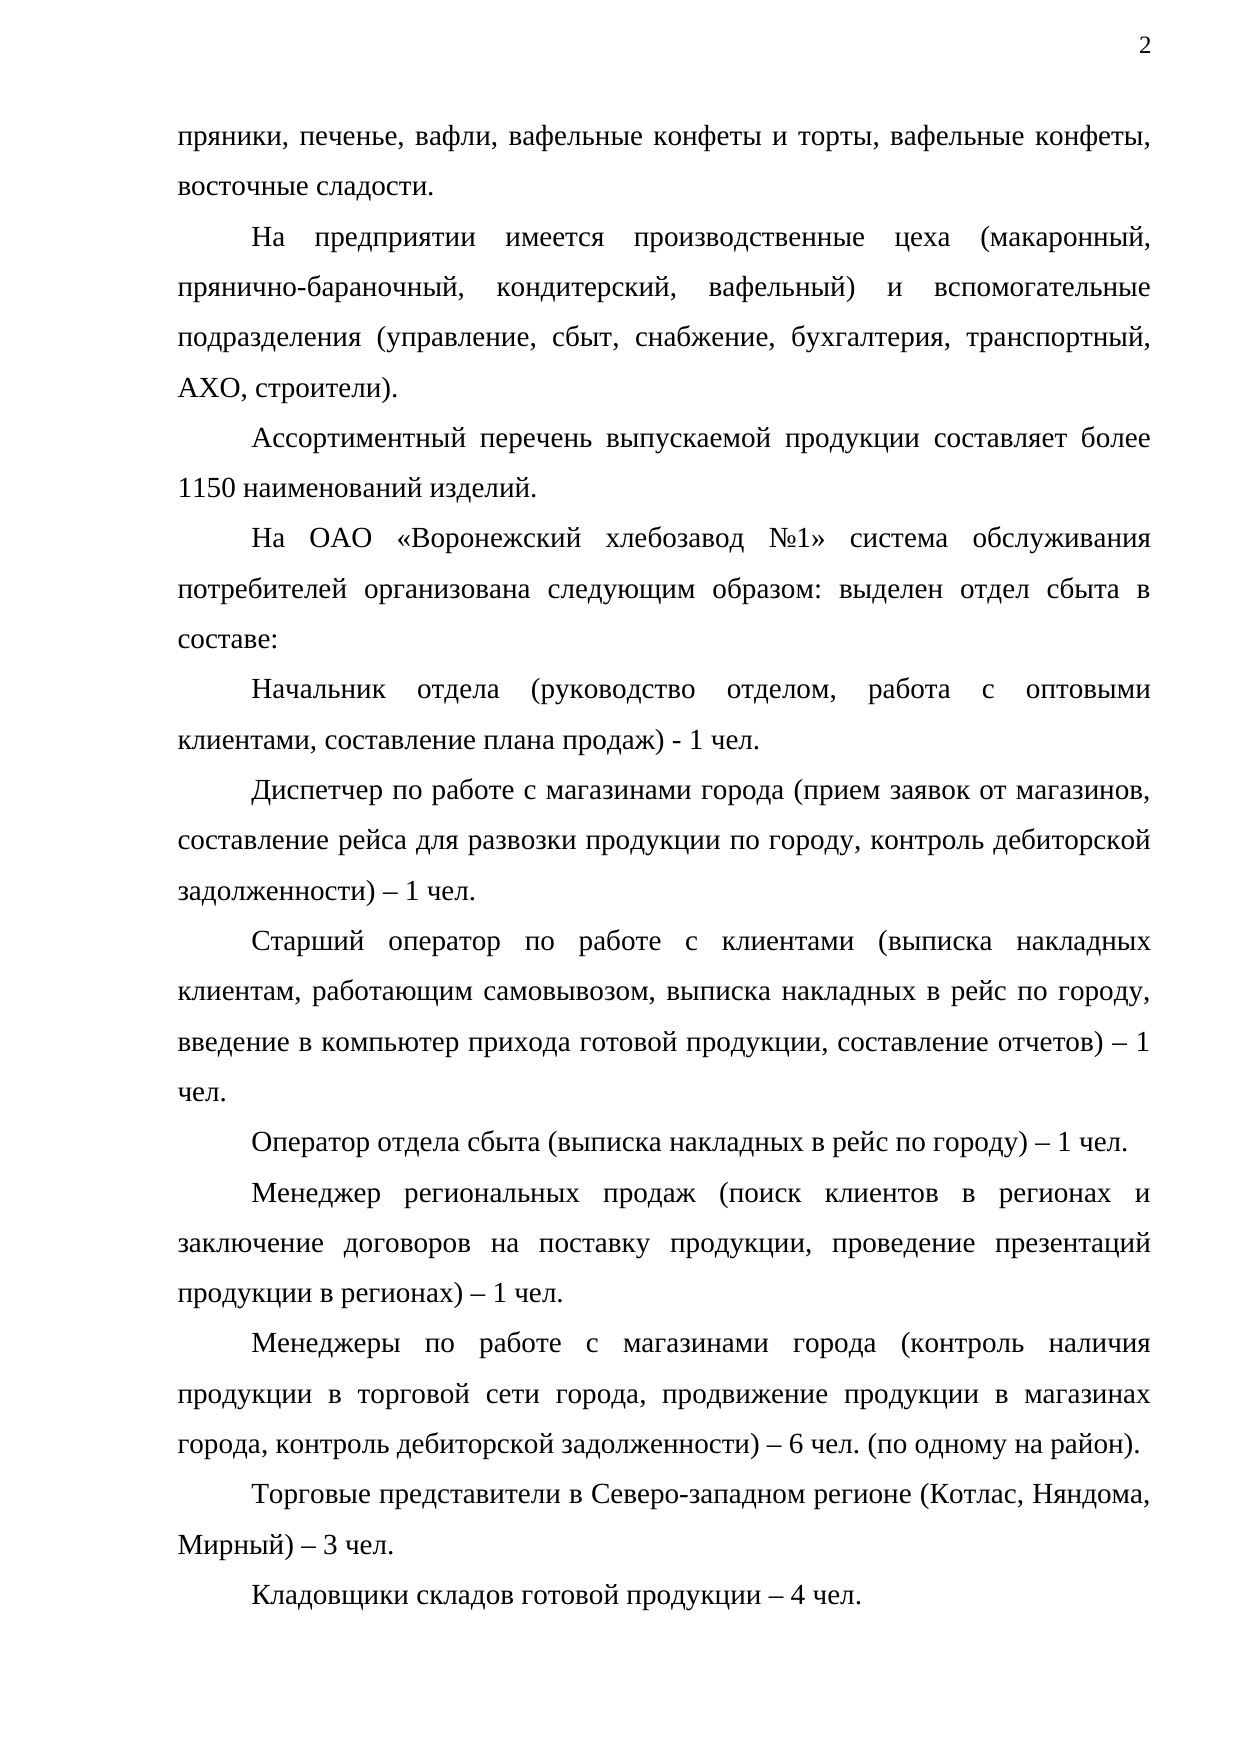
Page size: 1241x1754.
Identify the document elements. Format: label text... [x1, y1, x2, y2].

text Диспетчер по работе с магазинами города (прием заявок от магазинов, составление рейса для развозки продукции по городу, контроль дебиторской задолженности) – 1 чел. [177, 772, 1152, 906]
text Оператор отдела сбыта (выписка накладных в рейс по городу) – 1 чел. [177, 1124, 1152, 1158]
text Старший оператор по работе с клиентами (выписка накладных клиентам, работающим самовывозом, выписка накладных в рейс по городу, введение в компьютер прихода готовой продукции, составление отчетов) – 1 чел. [177, 923, 1152, 1108]
text Кладовщики складов готовой продукции – 4 чел. [177, 1577, 1152, 1611]
text На предприятии имеется производственные цеха (макаронный, прянично-бараночный, кондитерский, вафельный) и вспомогательные подразделения (управление, сбыт, снабжение, бухгалтерия, транспортный, АХО, строители). [177, 219, 1152, 403]
text Торговые представители в Северо-западном регионе (Котлас, Няндома, Мирный) – 3 чел. [177, 1477, 1152, 1560]
text Менеджеры по работе с магазинами города (контроль наличия продукции в торговой сети города, продвижение продукции в магазинах города, контроль дебиторской задолженности) – 6 чел. (по одному на район). [177, 1326, 1152, 1460]
text Ассортиментный перечень выпускаемой продукции составляет более 1150 наименований изделий. [177, 420, 1152, 504]
text Менеджер региональных продаж (поиск клиентов в регионах и заключение договоров на поставку продукции, проведение презентаций продукции в регионах) – 1 чел. [177, 1175, 1152, 1309]
text Начальник отдела (руководство отделом, работа с оптовыми клиентами, составление плана продаж) - 1 чел. [177, 672, 1152, 755]
text На ОАО «Воронежский хлебозавод №1» система обслуживания потребителей организована следующим образом: выделен отдел сбыта в составе: [177, 521, 1152, 655]
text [177, 118, 1152, 202]
